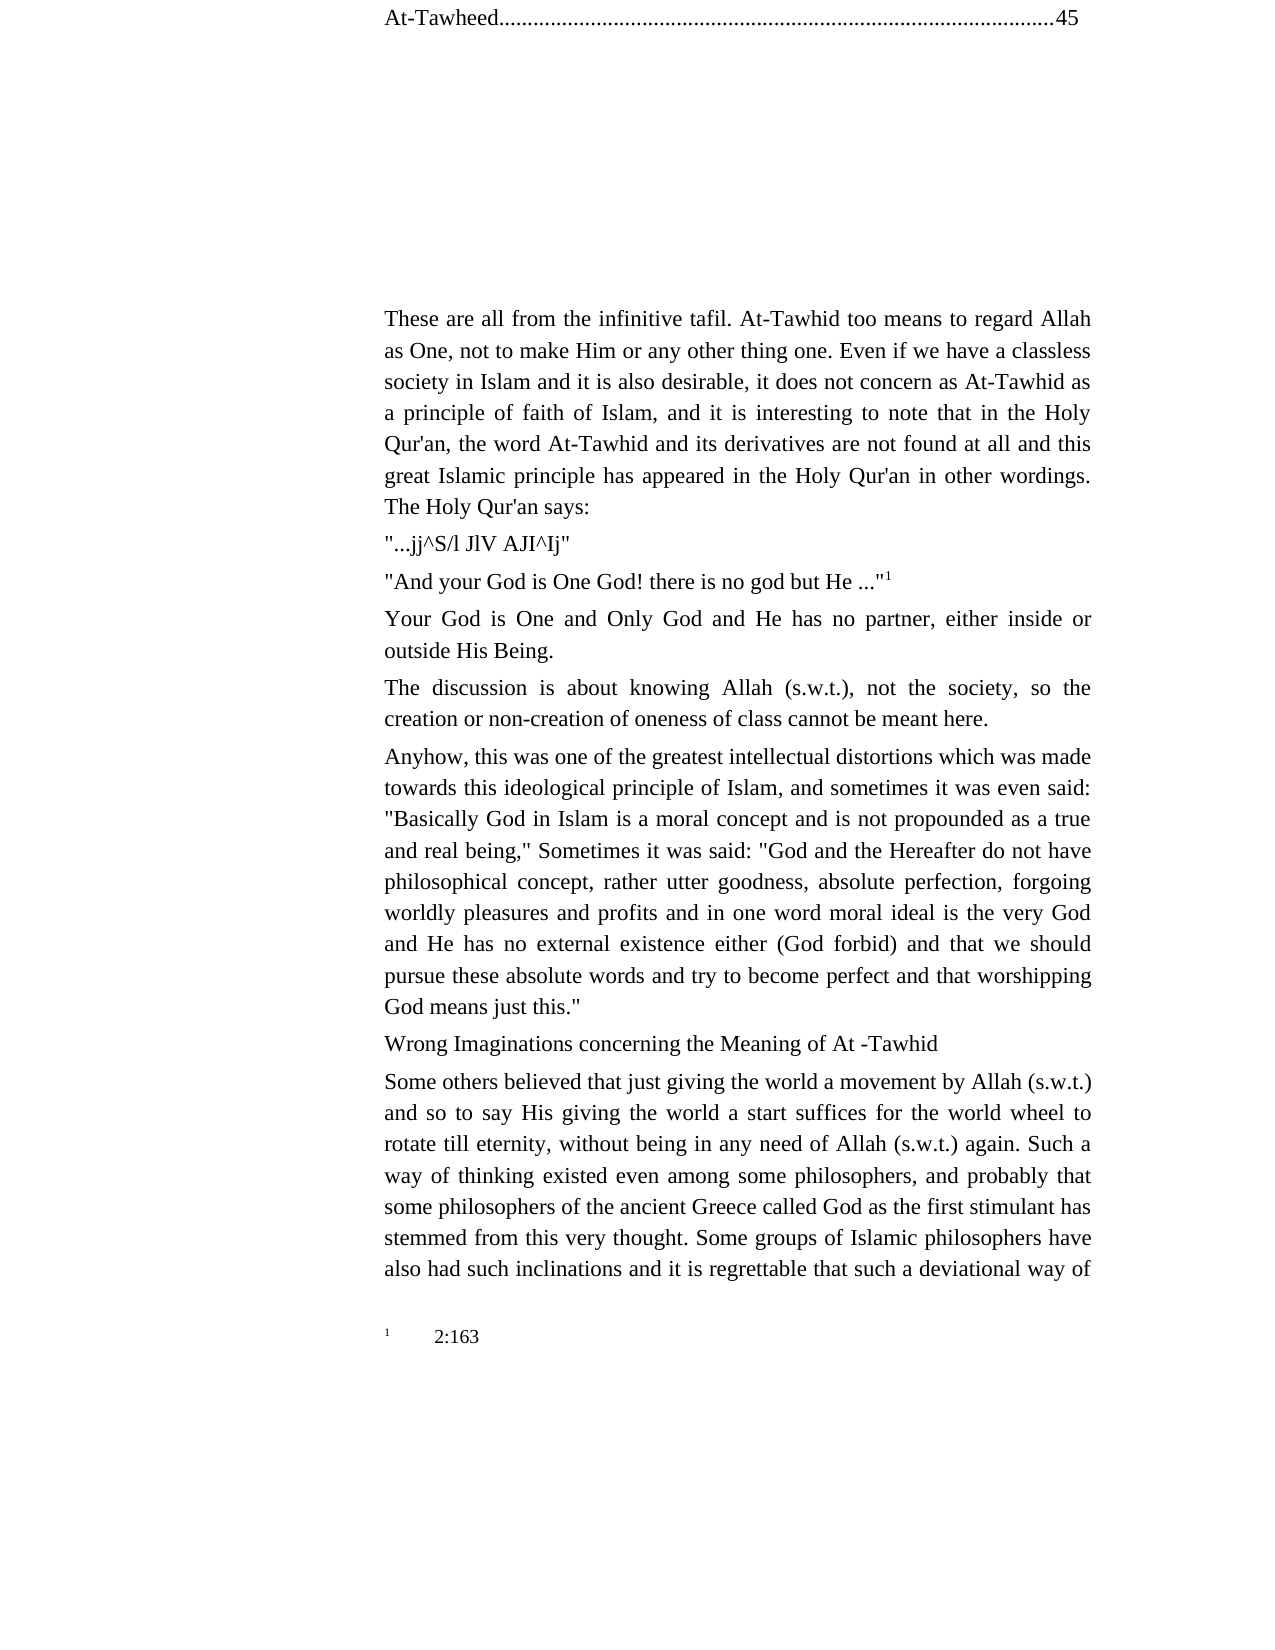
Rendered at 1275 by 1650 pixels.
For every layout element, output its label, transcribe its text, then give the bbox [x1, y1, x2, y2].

text "And your God is One God! there is no god but He ..." [384, 564, 1093, 596]
text Anyhow, this was one of the greatest intellectual distortions which was made towards this ideological principle of Islam, and sometimes it was even said: "Basically God in Islam is a moral concept and is not propounded as a true and real being," Sometimes it was said: "God and the Hereafter do not have philosophical concept, rather utter goodness, absolute perfection, forgoing worldly pleasures and profits and in one word moral ideal is the very God and He has no external existence either (God forbid) and that we should pursue these absolute words and try to become perfect and that worshipping God means just this." [384, 739, 1093, 1021]
text Wrong Imaginations concerning the Meaning of At -Tawhid [384, 1027, 1093, 1058]
text The discussion is about knowing Allah (s.w.t.), not the society, so the creation or non-creation of oneness of class cannot be meant here. [384, 671, 1093, 733]
text Your God is One and Only God and He has no partner, either inside or outside His Being. [384, 602, 1093, 664]
text "...jj^S/l JlV AJI^Ij" [384, 527, 1093, 558]
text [384, 1064, 1093, 1283]
text These are all from the infinitive tafil. At-Tawhid too means to regard Allah as One, not to make Him or any other thing one. Even if we have a classless society in Islam and it is also desirable, it does not concern as At-Tawhid as a principle of faith of Islam, and it is interesting to note that in the Holy Qur'an, the word At-Tawhid and its derivatives are not found at all and this great Islamic principle has appeared in the Holy Qur'an in other wordings. The Holy Qur'an says: [384, 302, 1093, 521]
